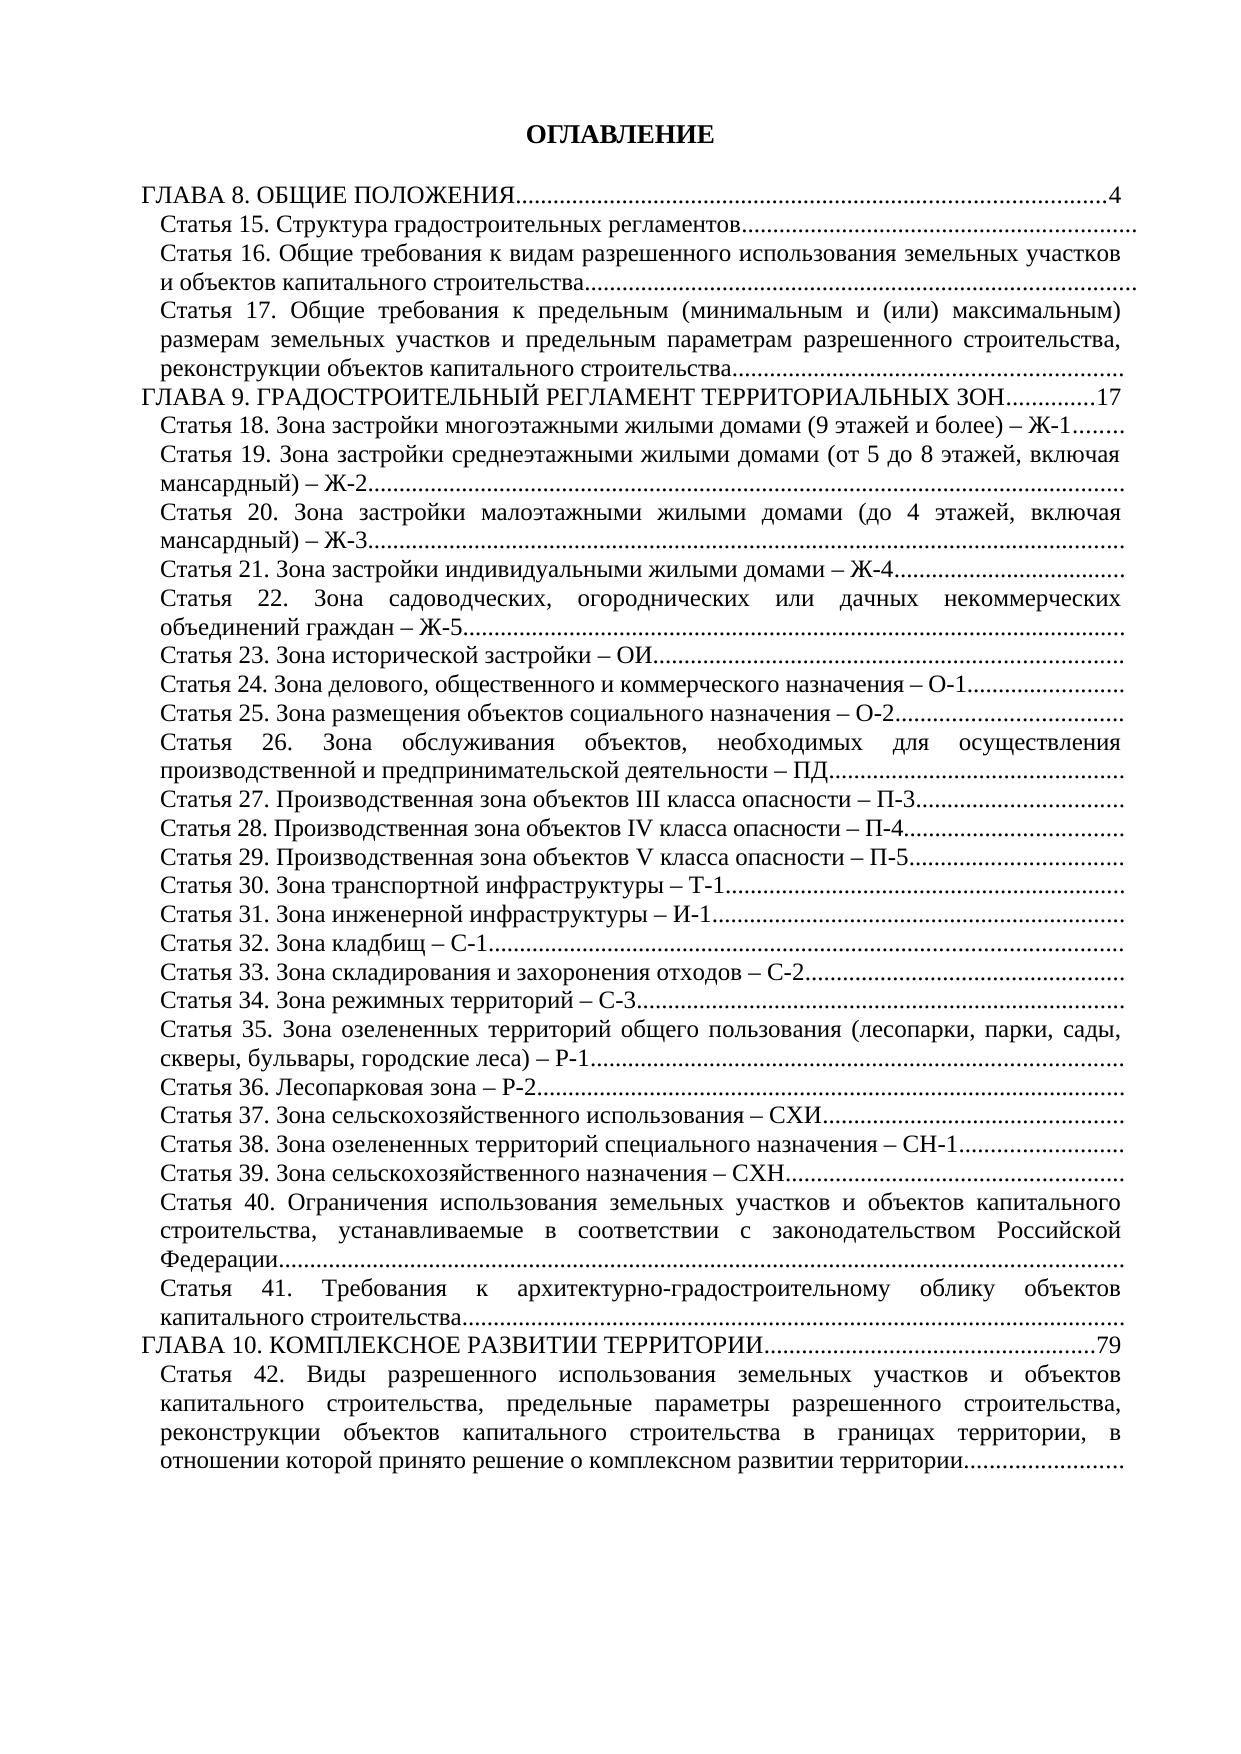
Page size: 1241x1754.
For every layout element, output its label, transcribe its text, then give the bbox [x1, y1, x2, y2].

text Статья 41. Требования к архитектурно-градостроительному облику объектов капитального строительства. 76 [160, 1273, 1122, 1330]
text Статья 18. Зона застройки многоэтажными жилыми домами (9 этажей и более) – Ж-1 17 [160, 410, 1122, 439]
text Статья 19. Зона застройки среднеэтажными жилыми домами (от 5 до 8 этажей, включая мансардный) – Ж-2 22 [160, 439, 1122, 497]
text ГЛАВА 8. ОБЩИЕ ПОЛОЖЕНИЯ 4 [141, 180, 1122, 209]
text Статья 32. Зона кладбищ – С-1 58 [160, 928, 1122, 957]
text Статья 34. Зона режимных территорий – С-3 61 [160, 985, 1122, 1014]
text Статья 27. Производственная зона объектов III класса опасности – П-3 49 [160, 784, 1122, 813]
text Статья 21. Зона застройки индивидуальными жилыми домами – Ж-4 30 [160, 554, 1122, 583]
text Статья 39. Зона сельскохозяйственного назначения – CХН 69 [160, 1158, 1122, 1187]
text Статья 37. Зона сельскохозяйственного использования – СХИ 66 [160, 1100, 1122, 1129]
text Статья 15. Структура градостроительных регламентов 4 [160, 209, 1122, 238]
text Статья 40. Ограничения использования земельных участков и объектов капитального строительства, устанавливаемые в соответствии с законодательством Российской Федерации 70 [160, 1187, 1122, 1273]
text Статья 22. Зона садоводческих, огороднических или дачных некоммерческих объединений граждан – Ж-5 33 [160, 583, 1122, 640]
text Статья 17. Общие требования к предельным (минимальным и (или) максимальным) размерам земельных участков и предельным параметрам разрешенного строительства, реконструкции объектов капитального строительства 14 [160, 295, 1122, 382]
text Статья 23. Зона исторической застройки – ОИ 36 [160, 640, 1122, 669]
text Статья 30. Зона транспортной инфраструктуры – Т-1 55 [160, 870, 1122, 899]
text Статья 24. Зона делового, общественного и коммерческого назначения – О-1 40 [160, 669, 1122, 698]
text ГЛАВА 10. КОМПЛЕКСНОЕ РАЗВИТИИ ТЕРРИТОРИИ 79 [141, 1330, 1122, 1359]
text Статья 29. Производственная зона объектов V класса опасности – П-5 53 [160, 842, 1122, 870]
text Статья 42. Виды разрешенного использования земельных участков и объектов капитального строительства, предельные параметры разрешенного строительства, реконструкции объектов капитального строительства в границах территории, в отношении которой принято решение о комплексном развитии территории. 79 [160, 1359, 1122, 1474]
text Статья 36. Лесопарковая зона – Р-2 64 [160, 1072, 1122, 1100]
text ГЛАВА 9. ГРАДОСТРОИТЕЛЬНЫЙ РЕГЛАМЕНТ ТЕРРИТОРИАЛЬНЫХ ЗОН 17 [141, 382, 1122, 410]
text Статья 20. Зона застройки малоэтажными жилыми домами (до 4 этажей, включая мансардный) – Ж-3 26 [160, 497, 1122, 554]
text Статья 31. Зона инженерной инфраструктуры – И-1 57 [160, 899, 1122, 928]
text ОГЛАВЛЕНИЕ [118, 118, 1122, 149]
text Статья 38. Зона озелененных территорий специального назначения – СН-1 68 [160, 1129, 1122, 1158]
text Статья 26. Зона обслуживания объектов, необходимых для осуществления производственной и предпринимательской деятельности – ПД 46 [160, 727, 1122, 784]
text Статья 25. Зона размещения объектов социального назначения – О-2 44 [160, 698, 1122, 727]
text Статья 33. Зона складирования и захоронения отходов – С-2 60 [160, 957, 1122, 985]
text Статья 28. Производственная зона объектов IV класса опасности – П-4 51 [160, 813, 1122, 842]
text Статья 16. Общие требования к видам разрешенного использования земельных участков и объектов капитального строительства 4 [160, 238, 1122, 295]
text Статья 35. Зона озелененных территорий общего пользования (лесопарки, парки, сады, скверы, бульвары, городские леса) – Р-1 63 [160, 1014, 1122, 1072]
